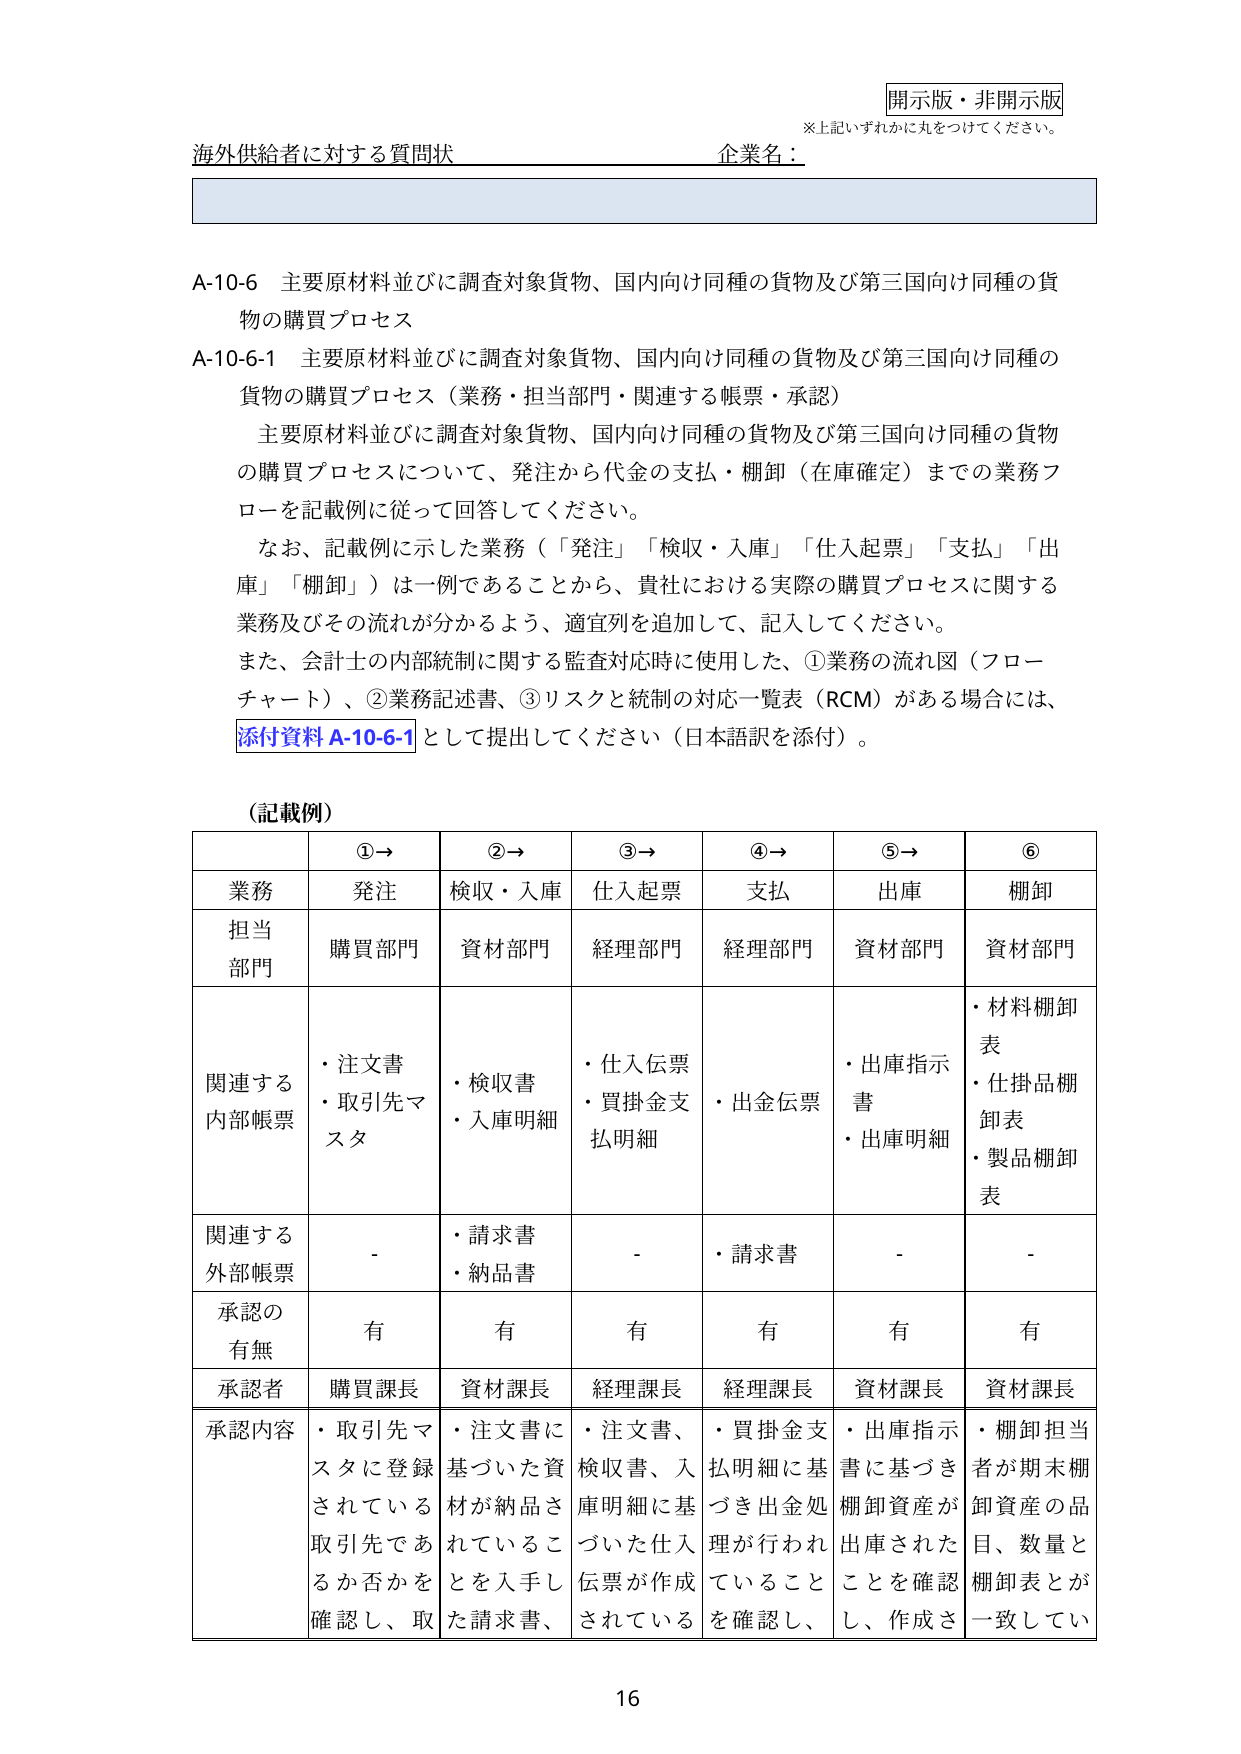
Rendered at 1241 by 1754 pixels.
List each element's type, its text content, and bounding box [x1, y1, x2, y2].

table_cell 担当 部門 [193, 910, 308, 986]
table_cell - [834, 1215, 964, 1291]
table_cell 資材部門 [966, 910, 1096, 986]
text 主要原材料並びに調査対象貨物、国内向け同種の貨物及び第三国向け同種の貨物の購買プロセスについて、発注から代金の支払・棚卸（在庫確定）までの業務フローを記載例に従って回答してください。 [236, 414, 1063, 527]
table_cell ・材料棚卸表 ・仕掛品棚卸表 ・製品棚卸表 [966, 987, 1096, 1214]
text なお、記載例に示した業務（「発注」「検収・入庫」「仕入起票」「支払」「出庫」「棚卸」）は一例であることから、貴社における実際の購買プロセスに関する業務及びその流れが分かるよう、適宜列を追加して、記入してください。 [236, 527, 1063, 641]
table_cell - [572, 1215, 702, 1291]
table_cell 購買課長 [309, 1369, 439, 1407]
table_cell 経理課長 [572, 1369, 702, 1407]
table_cell 資材課長 [834, 1369, 964, 1407]
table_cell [834, 1410, 964, 1637]
table_cell ・仕入伝票 ・買掛金支払明細 [572, 987, 702, 1214]
table_cell 資材課長 [441, 1369, 571, 1407]
table_header ⑤→ [834, 832, 964, 870]
table_cell 有 [834, 1292, 964, 1368]
table_cell 承認の 有無 [193, 1292, 308, 1368]
table_header ②→ [441, 832, 571, 870]
table_cell 関連する 内部帳票 [193, 987, 308, 1214]
table_cell 有 [703, 1292, 833, 1368]
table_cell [966, 1410, 1096, 1637]
table_cell 有 [966, 1292, 1096, 1368]
table_cell 資材部門 [834, 910, 964, 986]
table_cell 経理課長 [703, 1369, 833, 1407]
table_cell 承認内容 [193, 1410, 308, 1637]
table_cell ・注文書 ・取引先マスタ [309, 987, 439, 1214]
table_cell 購買部門 [309, 910, 439, 986]
table_cell 資材課長 [966, 1369, 1096, 1407]
table_cell 支払 [703, 871, 833, 909]
table_cell ・請求書 ・納品書 [441, 1215, 571, 1291]
subtitle A-10-6-1 主要原材料並びに調査対象貨物、国内向け同種の貨物及び第三国向け同種の貨物の購買プロセス（業務・担当部門・関連する帳票・承認） [192, 338, 1063, 414]
table_cell 仕入起票 [572, 871, 702, 909]
table_cell 発注 [309, 871, 439, 909]
table_cell 出庫 [834, 871, 964, 909]
table_cell ・出庫指示書 ・出庫明細 [834, 987, 964, 1214]
table_cell 関連する 外部帳票 [193, 1215, 308, 1291]
subtitle A-10-6 主要原材料並びに調査対象貨物、国内向け同種の貨物及び第三国向け同種の貨物の購買プロセス [192, 262, 1063, 338]
table_header [193, 179, 1096, 223]
table_cell 経理部門 [572, 910, 702, 986]
text （記載例） [236, 793, 1063, 831]
table_cell 経理部門 [703, 910, 833, 986]
text また、会計士の内部統制に関する監査対応時に使用した、①業務の流れ図（フローチャート）、②業務記述書、③リスクと統制の対応一覧表（RCM）がある場合には、添付資料A-10-6-1として提出してください（日本語訳を添付）。 [236, 641, 1063, 755]
table_cell 有 [441, 1292, 571, 1368]
table_cell 資材部門 [441, 910, 571, 986]
table_header ⑥ [966, 832, 1096, 870]
table_cell 有 [572, 1292, 702, 1368]
table_cell 有 [309, 1292, 439, 1368]
table_header ④→ [703, 832, 833, 870]
table_cell ・出金伝票 [703, 987, 833, 1214]
table_cell 検収・入庫 [441, 871, 571, 909]
table_cell ・検収書 ・入庫明細 [441, 987, 571, 1214]
table_cell 棚卸 [966, 871, 1096, 909]
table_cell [572, 1410, 702, 1637]
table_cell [703, 1410, 833, 1637]
table_cell 承認者 [193, 1369, 308, 1407]
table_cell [309, 1410, 439, 1637]
table_header [193, 832, 308, 870]
table_cell 業務 [193, 871, 308, 909]
table_cell - [309, 1215, 439, 1291]
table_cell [441, 1410, 571, 1637]
table_cell ・請求書 [703, 1215, 833, 1291]
table_header ①→ [309, 832, 439, 870]
table_cell - [966, 1215, 1096, 1291]
table_header ③→ [572, 832, 702, 870]
